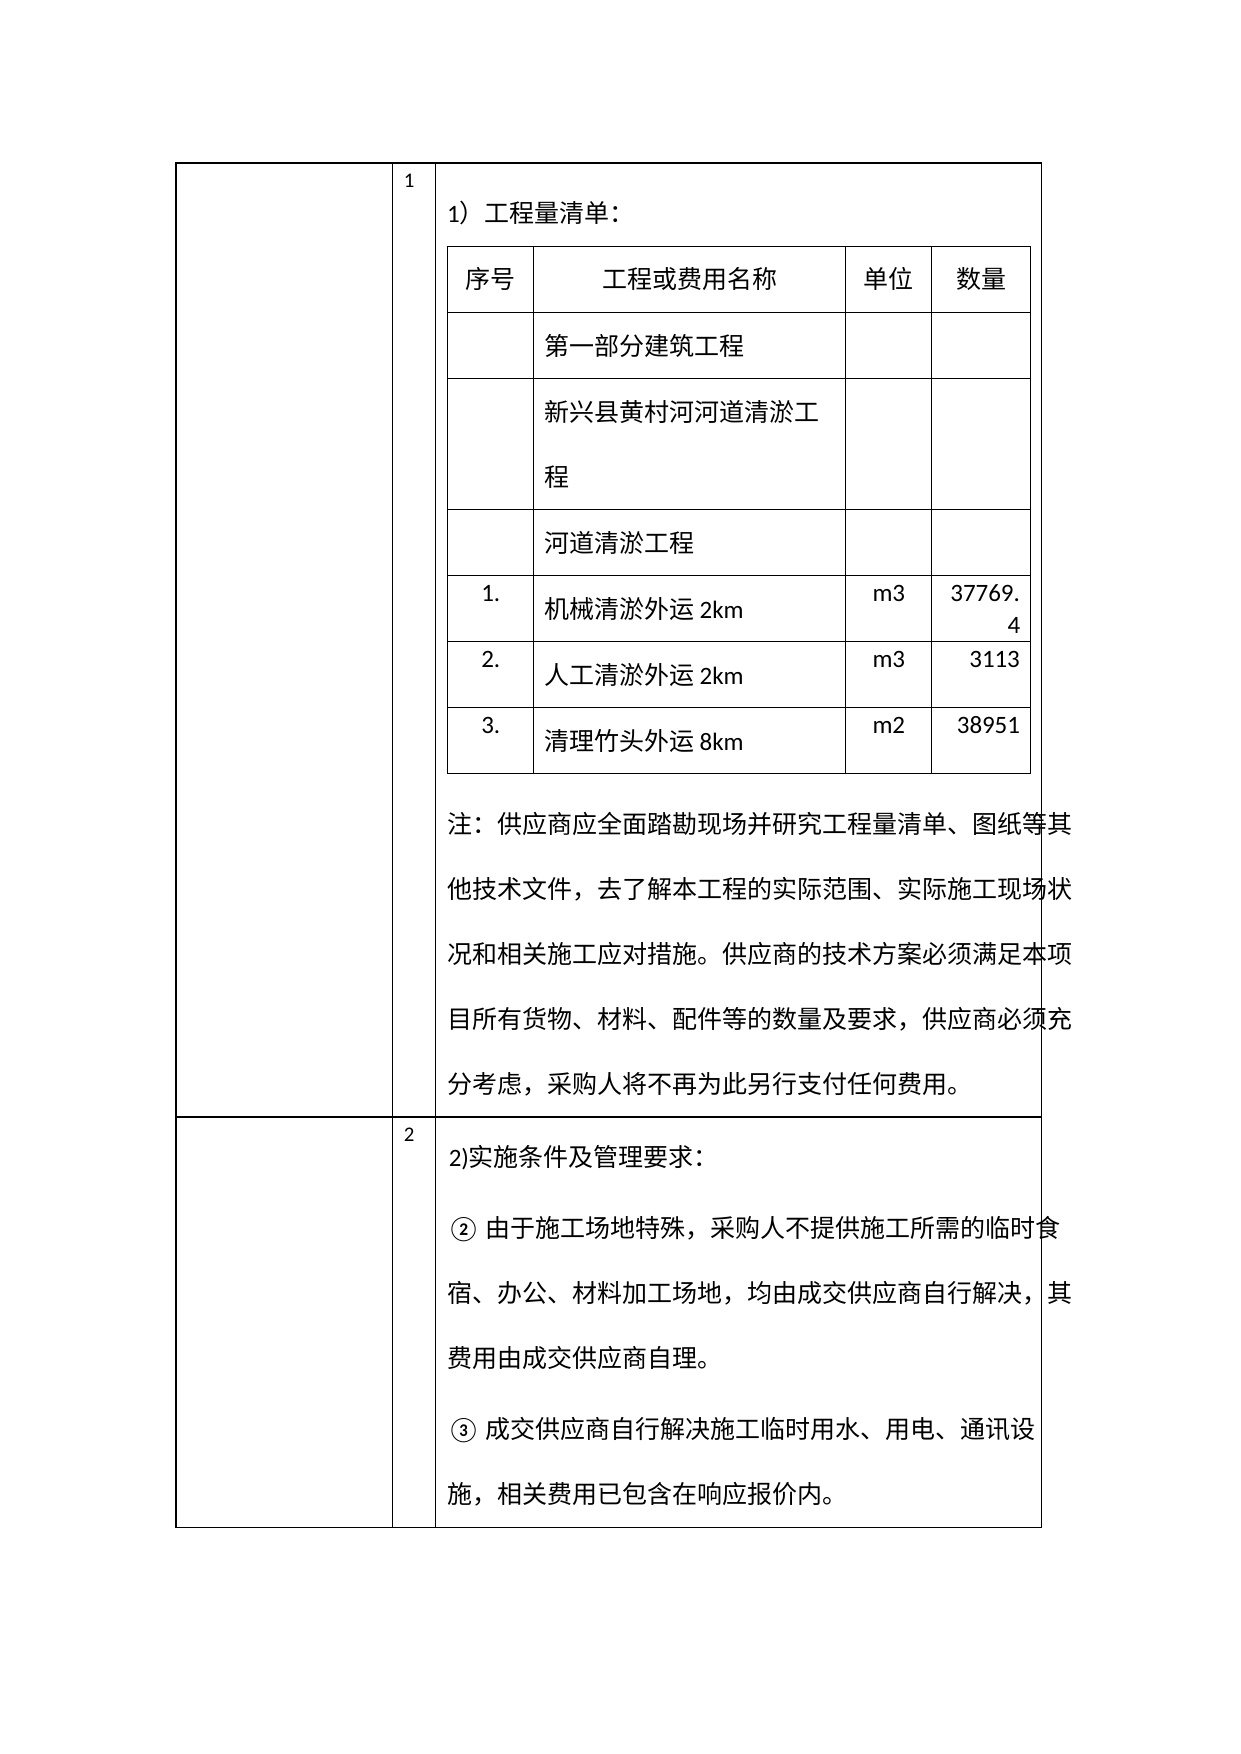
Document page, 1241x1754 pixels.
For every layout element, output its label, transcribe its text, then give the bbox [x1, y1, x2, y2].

table_cell [177, 1118, 392, 1527]
table_cell 2 [393, 1118, 435, 1527]
table_cell 1）工程量清单： 注：供应商应全面踏勘现场并研究工程量清单、图纸等其他技术文件，去了解本工程的实际范围、实际施工现场状况和相关施工应对措施。供应商的技术方案必须满足本项目所有货物、材料、配件等的数量及要求，供应商必须充分考虑，采购人将不再为此另行支付任何费用。 [436, 164, 1041, 1116]
table_cell [177, 164, 392, 1116]
table_cell 1 [393, 164, 435, 1116]
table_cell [436, 1118, 1041, 1527]
